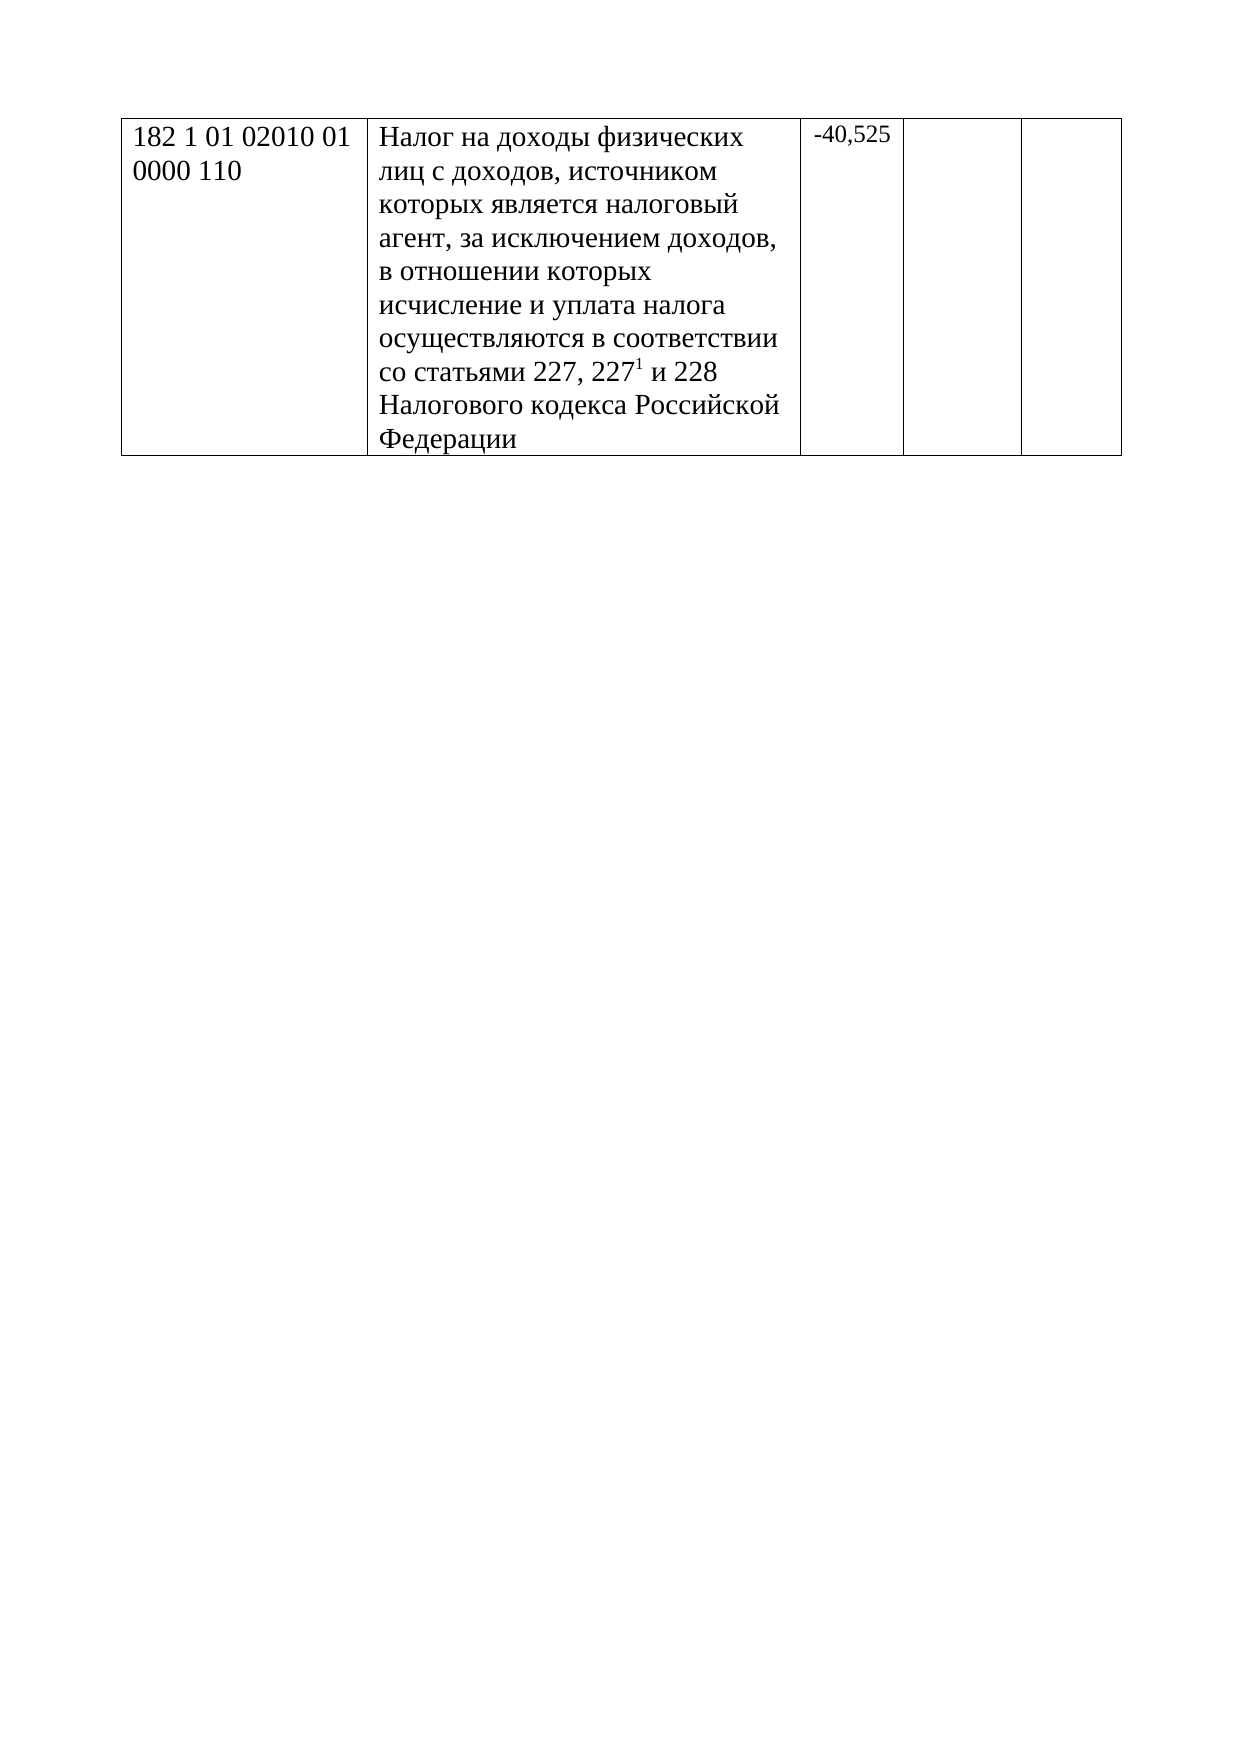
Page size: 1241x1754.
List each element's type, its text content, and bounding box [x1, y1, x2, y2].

table_cell 182 1 01 02010 01 0000 110 [122, 119, 367, 454]
table_cell [904, 119, 1021, 454]
table_cell -40,525 [801, 119, 903, 454]
table_cell Налог на доходы физических лиц с доходов, источником которых является налоговый агент, за исключением доходов, в отношении которых исчисление и уплата налога осуществляются в соответствии со статьями 227, 2271 и 228 Налогового кодекса Российской Федерации [368, 119, 800, 454]
table_cell [1022, 119, 1121, 454]
